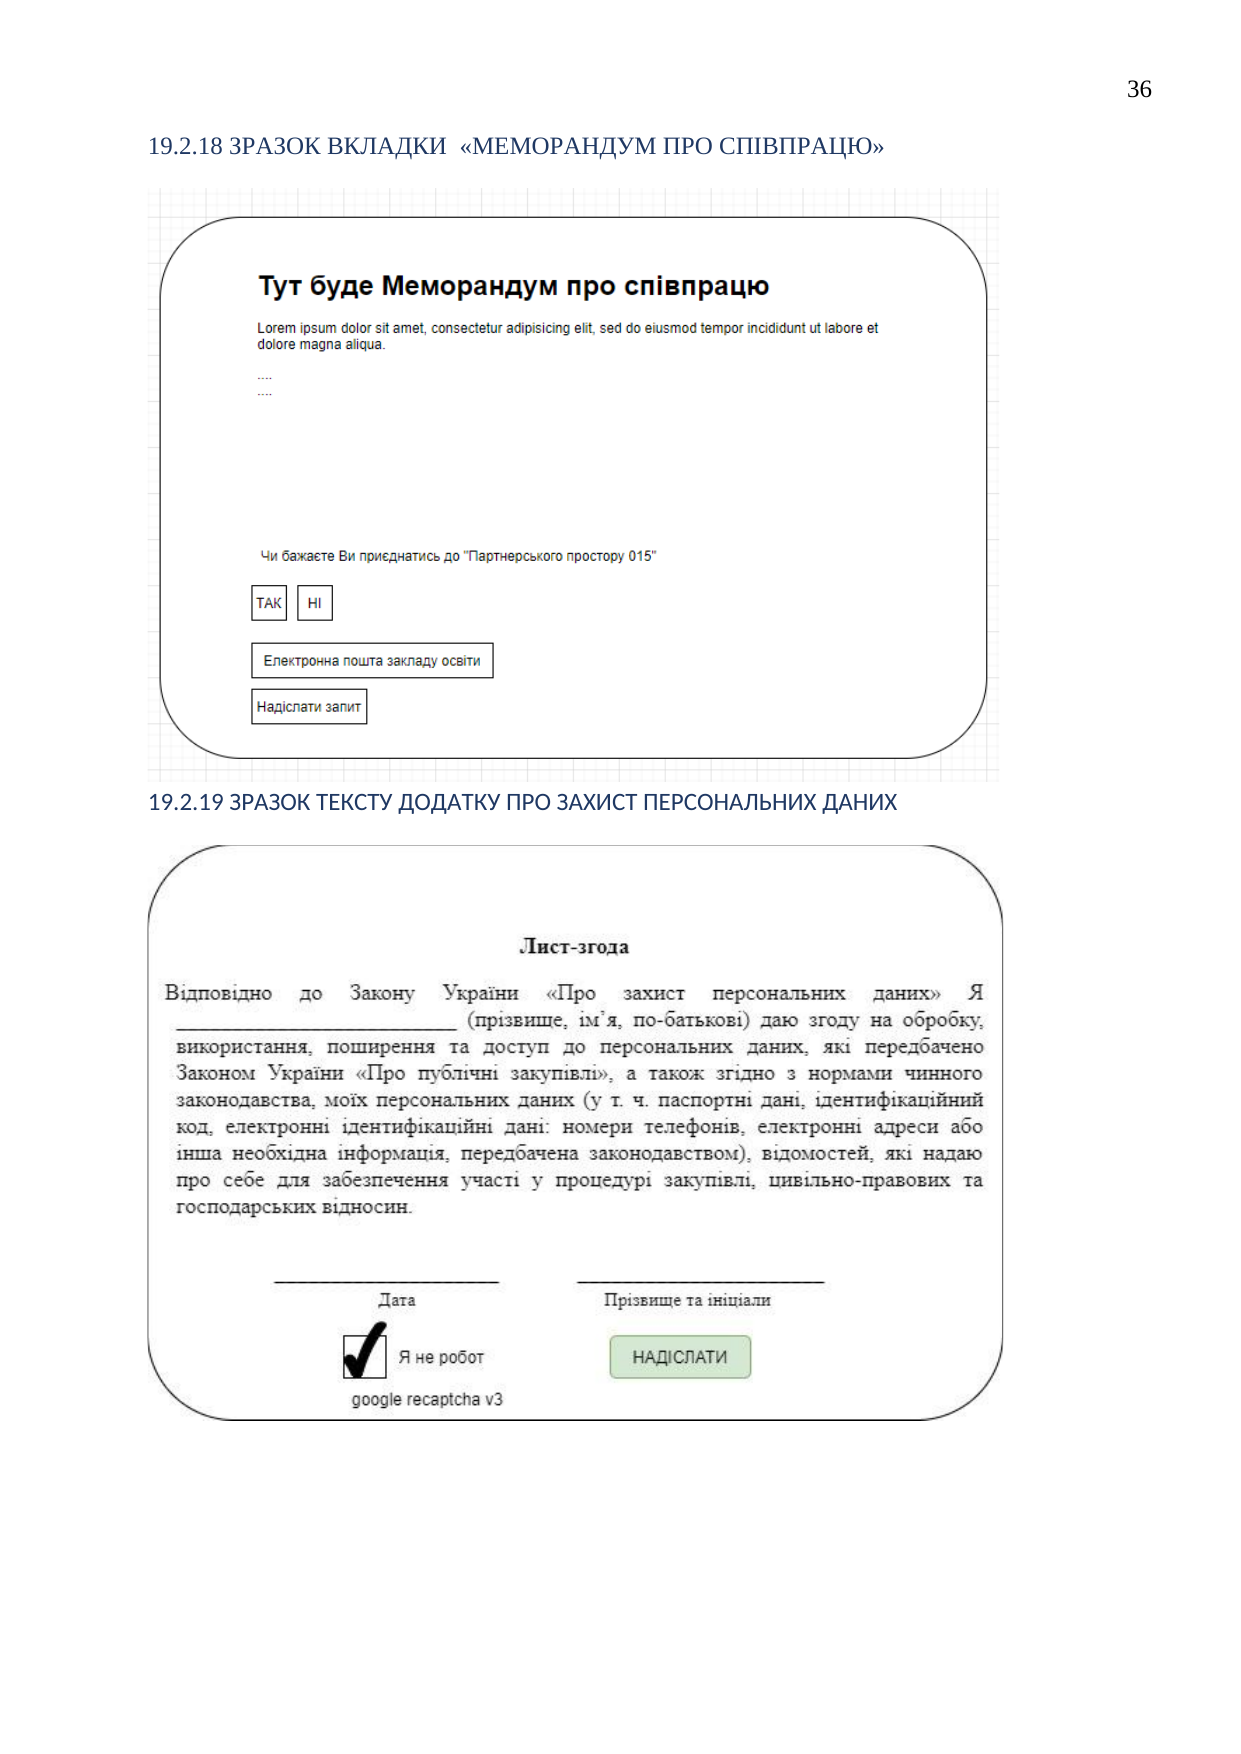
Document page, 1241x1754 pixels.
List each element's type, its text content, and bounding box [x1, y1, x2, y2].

picture [147, 188, 1000, 782]
picture [147, 845, 1004, 1421]
subtitle 19.2.19 ЗРАЗОК ТЕКСТУ ДОДАТКУ ПРО ЗАХИСТ ПЕРСОНАЛЬНИХ ДАНИХ [148, 786, 1152, 816]
subtitle 19.2.18 ЗРАЗОК ВКЛАДКИ «МЕМОРАНДУМ ПРО СПІВПРАЦЮ» [148, 131, 1152, 160]
